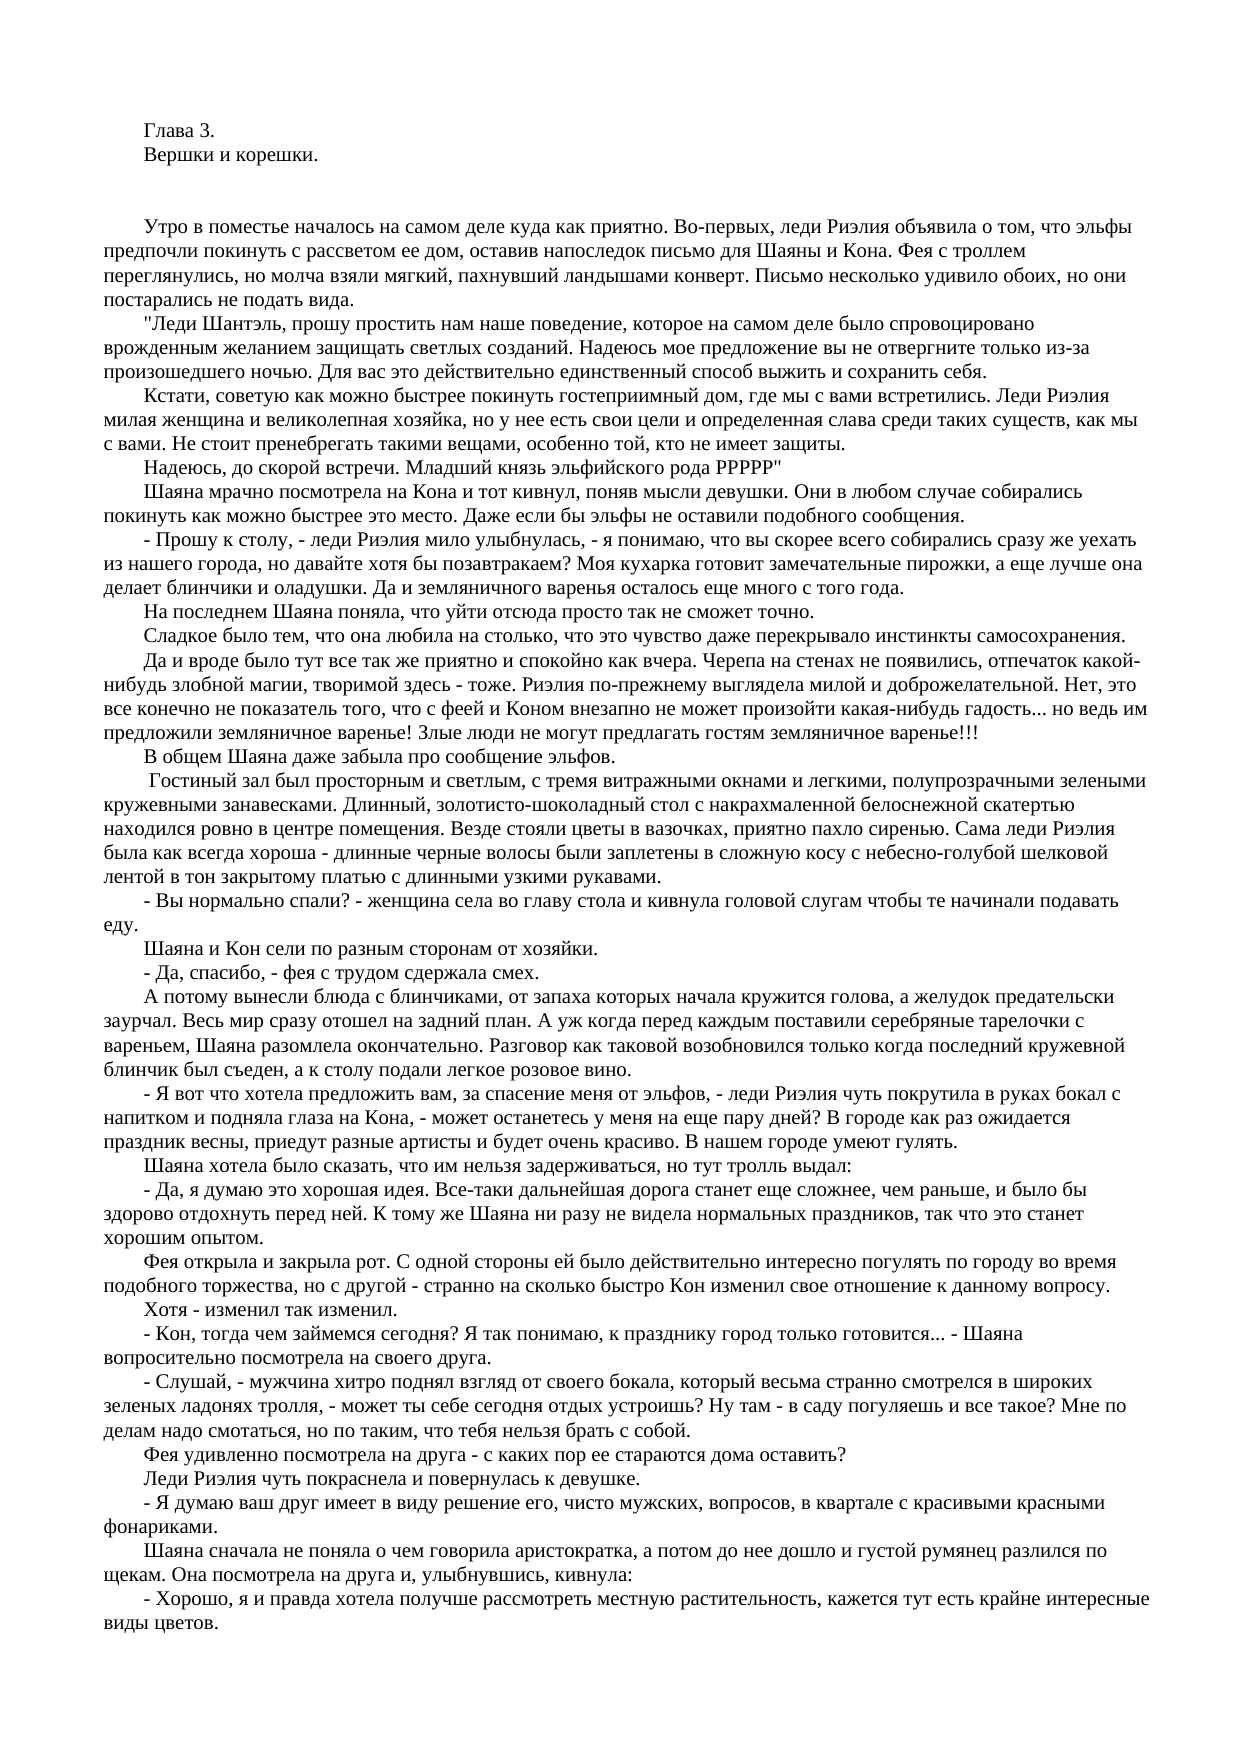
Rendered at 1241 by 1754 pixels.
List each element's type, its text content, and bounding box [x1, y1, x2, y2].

text Надеюсь, до скорой встречи. Младший князь эльфийского рода РРРРР" [103, 455, 1152, 479]
text На последнем Шаяна поняла, что уйти отсюда просто так не сможет точно. [103, 599, 1152, 623]
text - Прошу к столу, - леди Риэлия мило улыбнулась, - я понимаю, что вы скорее всего собирались сразу же уехать из нашего города, но давайте хотя бы позавтракаем? Моя кухарка готовит замечательные пирожки, а еще лучше она делает блинчики и оладушки. Да и земляничного варенья осталось еще много с того года. [103, 527, 1152, 599]
text Глава 3. [103, 118, 1152, 142]
text Гостиный зал был просторным и светлым, с тремя витражными окнами и легкими, полупрозрачными зелеными кружевными занавесками. Длинный, золотисто-шоколадный стол с накрахмаленной белоснежной скатертью находился ровно в центре помещения. Везде стояли цветы в вазочках, приятно пахло сиренью. Сама леди Риэлия была как всегда хороша - длинные черные волосы были заплетены в сложную косу с небесно-голубой шелковой лентой в тон закрытому платью с длинными узкими рукавами. [103, 768, 1152, 888]
text Да и вроде было тут все так же приятно и спокойно как вчера. Черепа на стенах не появились, отпечаток какой-нибудь злобной магии, творимой здесь - тоже. Риэлия по-прежнему выглядела милой и доброжелательной. Нет, это все конечно не показатель того, что с феей и Коном внезапно не может произойти какая-нибудь гадость... но ведь им предложили земляничное варенье! Злые люди не могут предлагать гостям земляничное варенье!!! [103, 647, 1152, 744]
text "Леди Шантэль, прошу простить нам наше поведение, которое на самом деле было спровоцировано врожденным желанием защищать светлых созданий. Надеюсь мое предложение вы не отвергните только из-за произошедшего ночью. Для вас это действительно единственный способ выжить и сохранить себя. [103, 311, 1152, 383]
text Шаяна сначала не поняла о чем говорила аристократка, а потом до нее дошло и густой румянец разлился по щекам. Она посмотрела на друга и, улыбнувшись, кивнула: [103, 1538, 1152, 1586]
text Хотя - изменил так изменил. [103, 1297, 1152, 1321]
text - Я вот что хотела предложить вам, за спасение меня от эльфов, - леди Риэлия чуть покрутила в руках бокал с напитком и подняла глаза на Кона, - может останетесь у меня на еще пару дней? В городе как раз ожидается праздник весны, приедут разные артисты и будет очень красиво. В нашем городе умеют гулять. [103, 1081, 1152, 1153]
text Шаяна хотела было сказать, что им нельзя задерживаться, но тут тролль выдал: [103, 1153, 1152, 1177]
text - Да, спасибо, - фея с трудом сдержала смех. [103, 960, 1152, 984]
text Леди Риэлия чуть покраснела и повернулась к девушке. [103, 1466, 1152, 1490]
text - Хорошо, я и правда хотела получше рассмотреть местную растительность, кажется тут есть крайне интересные виды цветов. [103, 1586, 1152, 1634]
text - Слушай, - мужчина хитро поднял взгляд от своего бокала, который весьма странно смотрелся в широких зеленых ладонях тролля, - может ты себе сегодня отдых устроишь? Ну там - в саду погуляешь и все такое? Мне по делам надо смотаться, но по таким, что тебя нельзя брать с собой. [103, 1369, 1152, 1442]
text - Вы нормально спали? - женщина села во главу стола и кивнула головой слугам чтобы те начинали подавать еду. [103, 888, 1152, 936]
text Утро в поместье началось на самом деле куда как приятно. Во-первых, леди Риэлия объявила о том, что эльфы предпочли покинуть с рассветом ее дом, оставив напоследок письмо для Шаяны и Кона. Фея с троллем переглянулись, но молча взяли мягкий, пахнувший ландышами конверт. Письмо несколько удивило обоих, но они постарались не подать вида. [103, 214, 1152, 311]
text Фея открыла и закрыла рот. С одной стороны ей было действительно интересно погулять по городу во время подобного торжества, но с другой - странно на сколько быстро Кон изменил свое отношение к данному вопросу. [103, 1249, 1152, 1297]
text Вершки и корешки. [103, 142, 1152, 166]
text Шаяна и Кон сели по разным сторонам от хозяйки. [103, 936, 1152, 960]
text - Кон, тогда чем займемся сегодня? Я так понимаю, к празднику город только готовится... - Шаяна вопросительно посмотрела на своего друга. [103, 1321, 1152, 1369]
text - Я думаю ваш друг имеет в виду решение его, чисто мужских, вопросов, в квартале с красивыми красными фонариками. [103, 1490, 1152, 1538]
text Фея удивленно посмотрела на друга - с каких пор ее стараются дома оставить? [103, 1442, 1152, 1466]
text - Да, я думаю это хорошая идея. Все-таки дальнейшая дорога станет еще сложнее, чем раньше, и было бы здорово отдохнуть перед ней. К тому же Шаяна ни разу не видела нормальных праздников, так что это станет хорошим опытом. [103, 1177, 1152, 1249]
text Сладкое было тем, что она любила на столько, что это чувство даже перекрывало инстинкты самосохранения. [103, 623, 1152, 647]
text Кстати, советую как можно быстрее покинуть гостеприимный дом, где мы с вами встретились. Леди Риэлия милая женщина и великолепная хозяйка, но у нее есть свои цели и определенная слава среди таких существ, как мы с вами. Не стоит пренебрегать такими вещами, особенно той, кто не имеет защиты. [103, 383, 1152, 455]
text В общем Шаяна даже забыла про сообщение эльфов. [103, 744, 1152, 768]
text А потому вынесли блюда с блинчиками, от запаха которых начала кружится голова, а желудок предательски заурчал. Весь мир сразу отошел на задний план. А уж когда перед каждым поставили серебряные тарелочки с вареньем, Шаяна разомлела окончательно. Разговор как таковой возобновился только когда последний кружевной блинчик был съеден, а к столу подали легкое розовое вино. [103, 984, 1152, 1081]
text Шаяна мрачно посмотрела на Кона и тот кивнул, поняв мысли девушки. Они в любом случае собирались покинуть как можно быстрее это место. Даже если бы эльфы не оставили подобного сообщения. [103, 479, 1152, 527]
